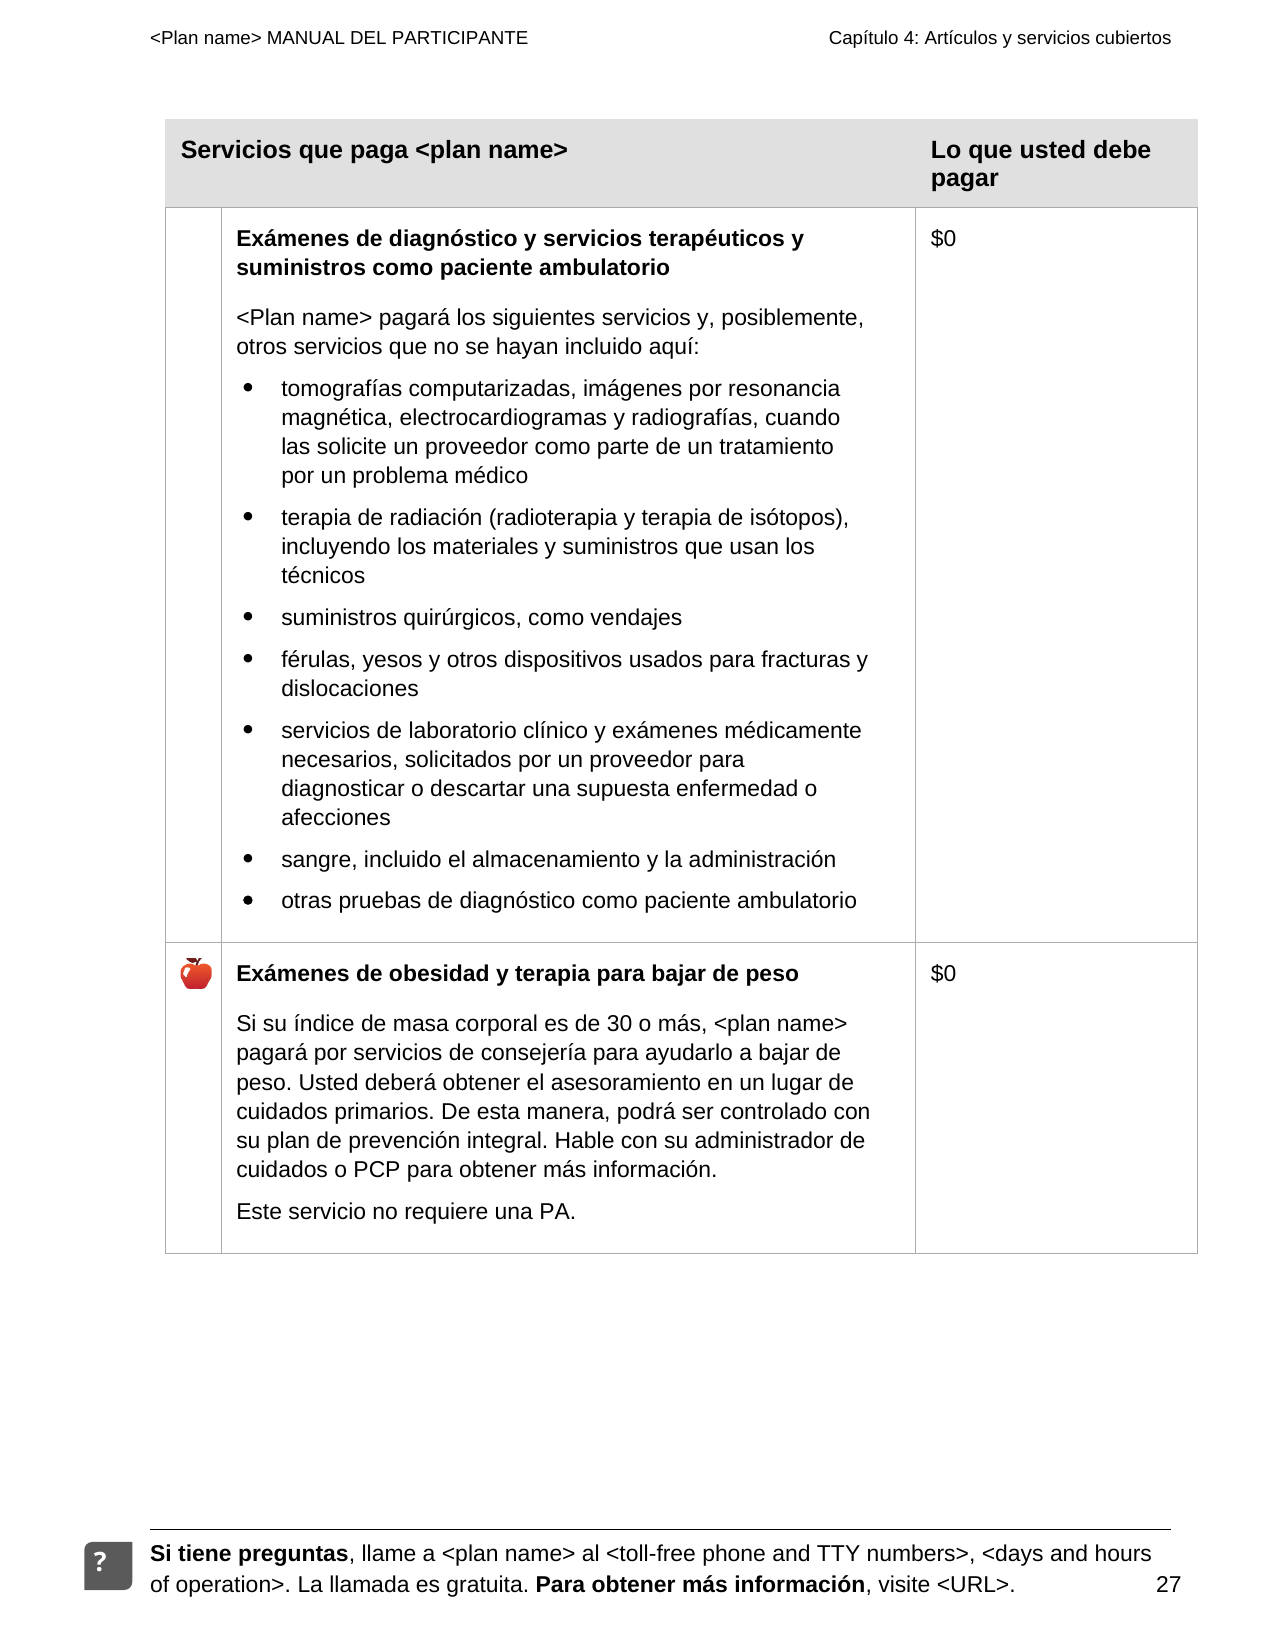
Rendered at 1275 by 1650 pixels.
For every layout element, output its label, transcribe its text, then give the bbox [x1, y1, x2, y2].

table_cell [166, 943, 221, 1252]
table_cell Exámenes de diagnóstico y servicios terapéuticos y suministros como paciente ambulatorio <Plan name> pagará los siguientes servicios y, posiblemente, otros servicios que no se hayan incluido aquí: tomografías computarizadas, imágenes por resonancia magnética, electrocardiogramas y radiografías, cuando las solicite un proveedor como parte de un tratamiento por un problema médico terapia de radiación (radioterapia y terapia de isótopos), incluyendo los materiales y suministros que usan los técnicos suministros quirúrgicos, como vendajes férulas, yesos y otros dispositivos usados para fracturas y dislocaciones servicios de laboratorio clínico y exámenes médicamente necesarios, solicitados por un proveedor para diagnosticar o descartar una supuesta enfermedad o afecciones sangre, incluido el almacenamiento y la administración otras pruebas de diagnóstico como paciente ambulatorio [222, 208, 915, 942]
table_header Lo que usted debe pagar [916, 120, 1197, 207]
picture [180, 958, 212, 989]
table_cell Exámenes de obesidad y terapia para bajar de peso Si su índice de masa corporal es de 30 o más, <plan name> pagará por servicios de consejería para ayudarlo a bajar de peso. Usted deberá obtener el asesoramiento en un lugar de cuidados primarios. De esta manera, podrá ser controlado con su plan de prevención integral. Hable con su administrador de cuidados o PCP para obtener más información. Este servicio no requiere una PA. [222, 943, 915, 1252]
table_header Servicios que paga <plan name> [166, 120, 915, 207]
table_cell $0 [916, 208, 1197, 942]
table_cell $0 [916, 943, 1197, 1252]
table_cell [166, 208, 221, 942]
